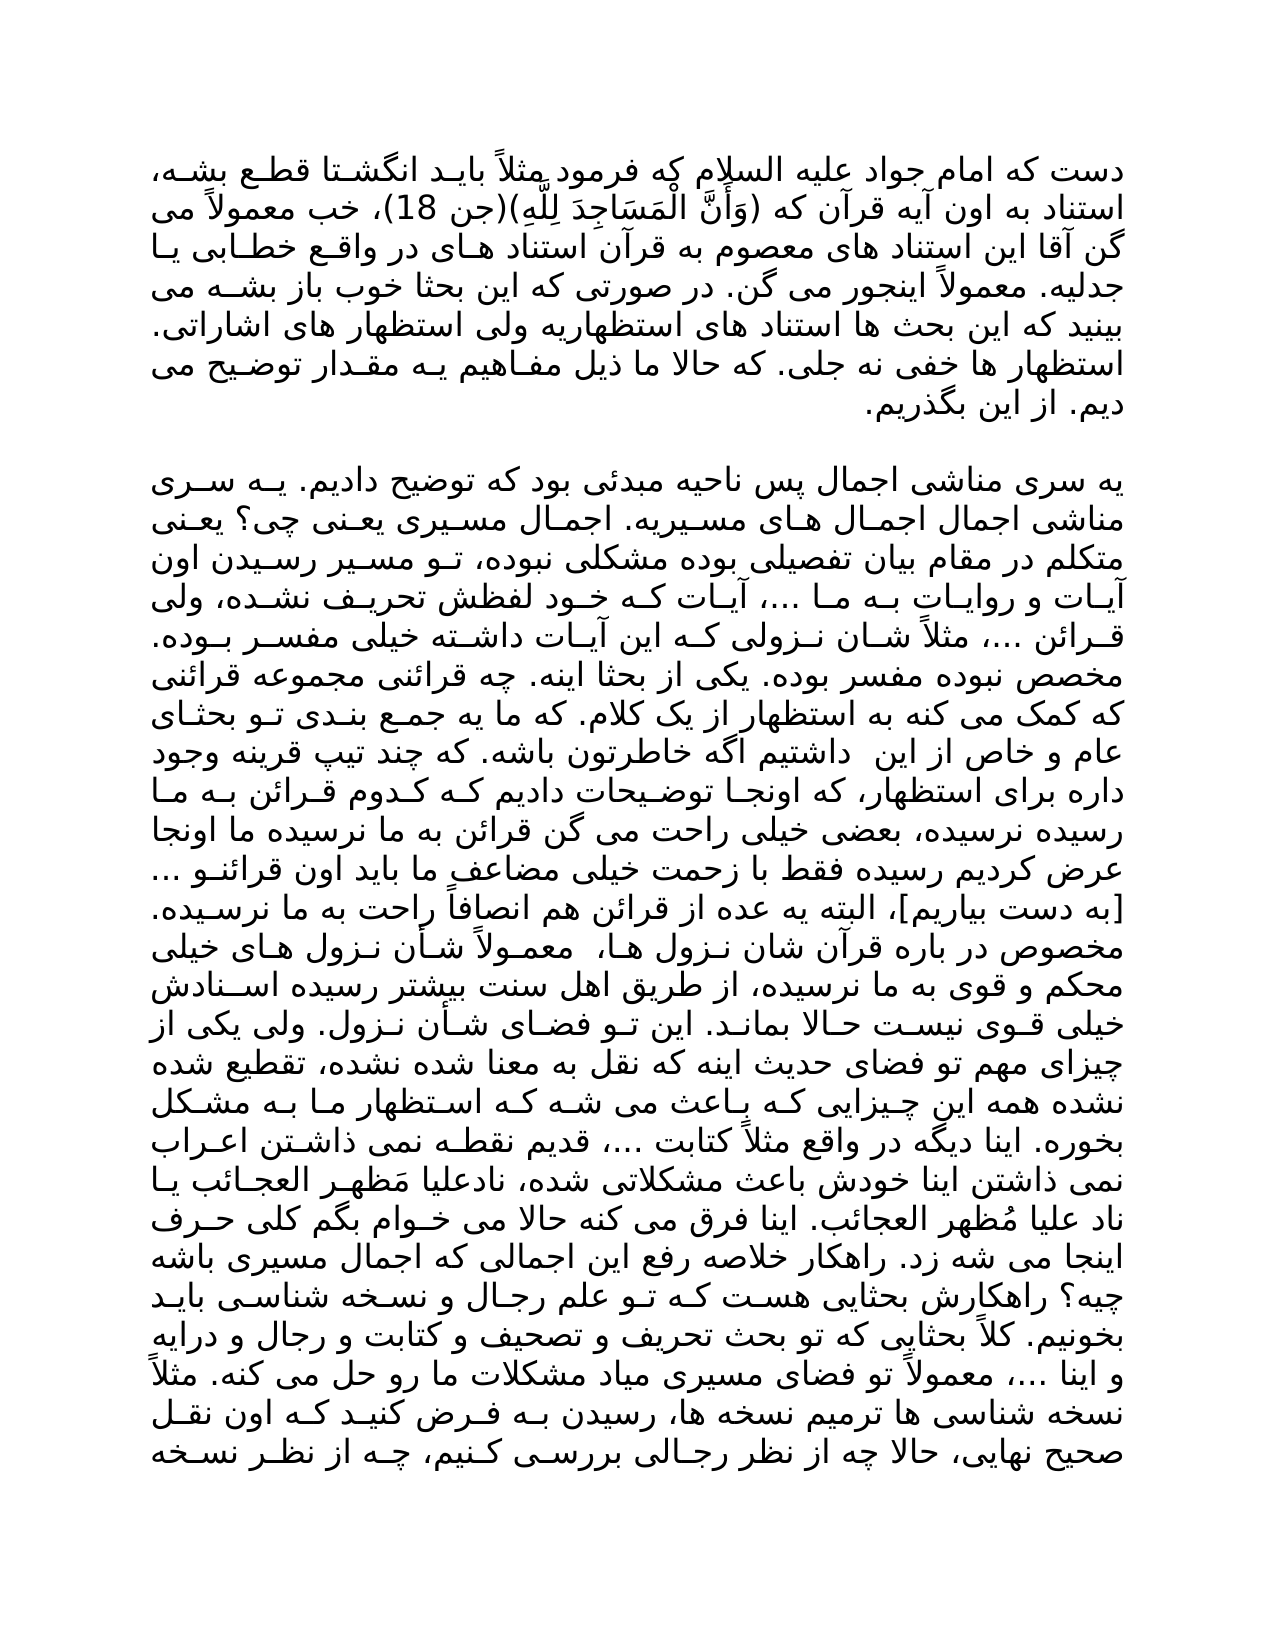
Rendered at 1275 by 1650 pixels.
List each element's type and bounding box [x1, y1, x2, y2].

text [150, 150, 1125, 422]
text [150, 461, 1125, 1471]
